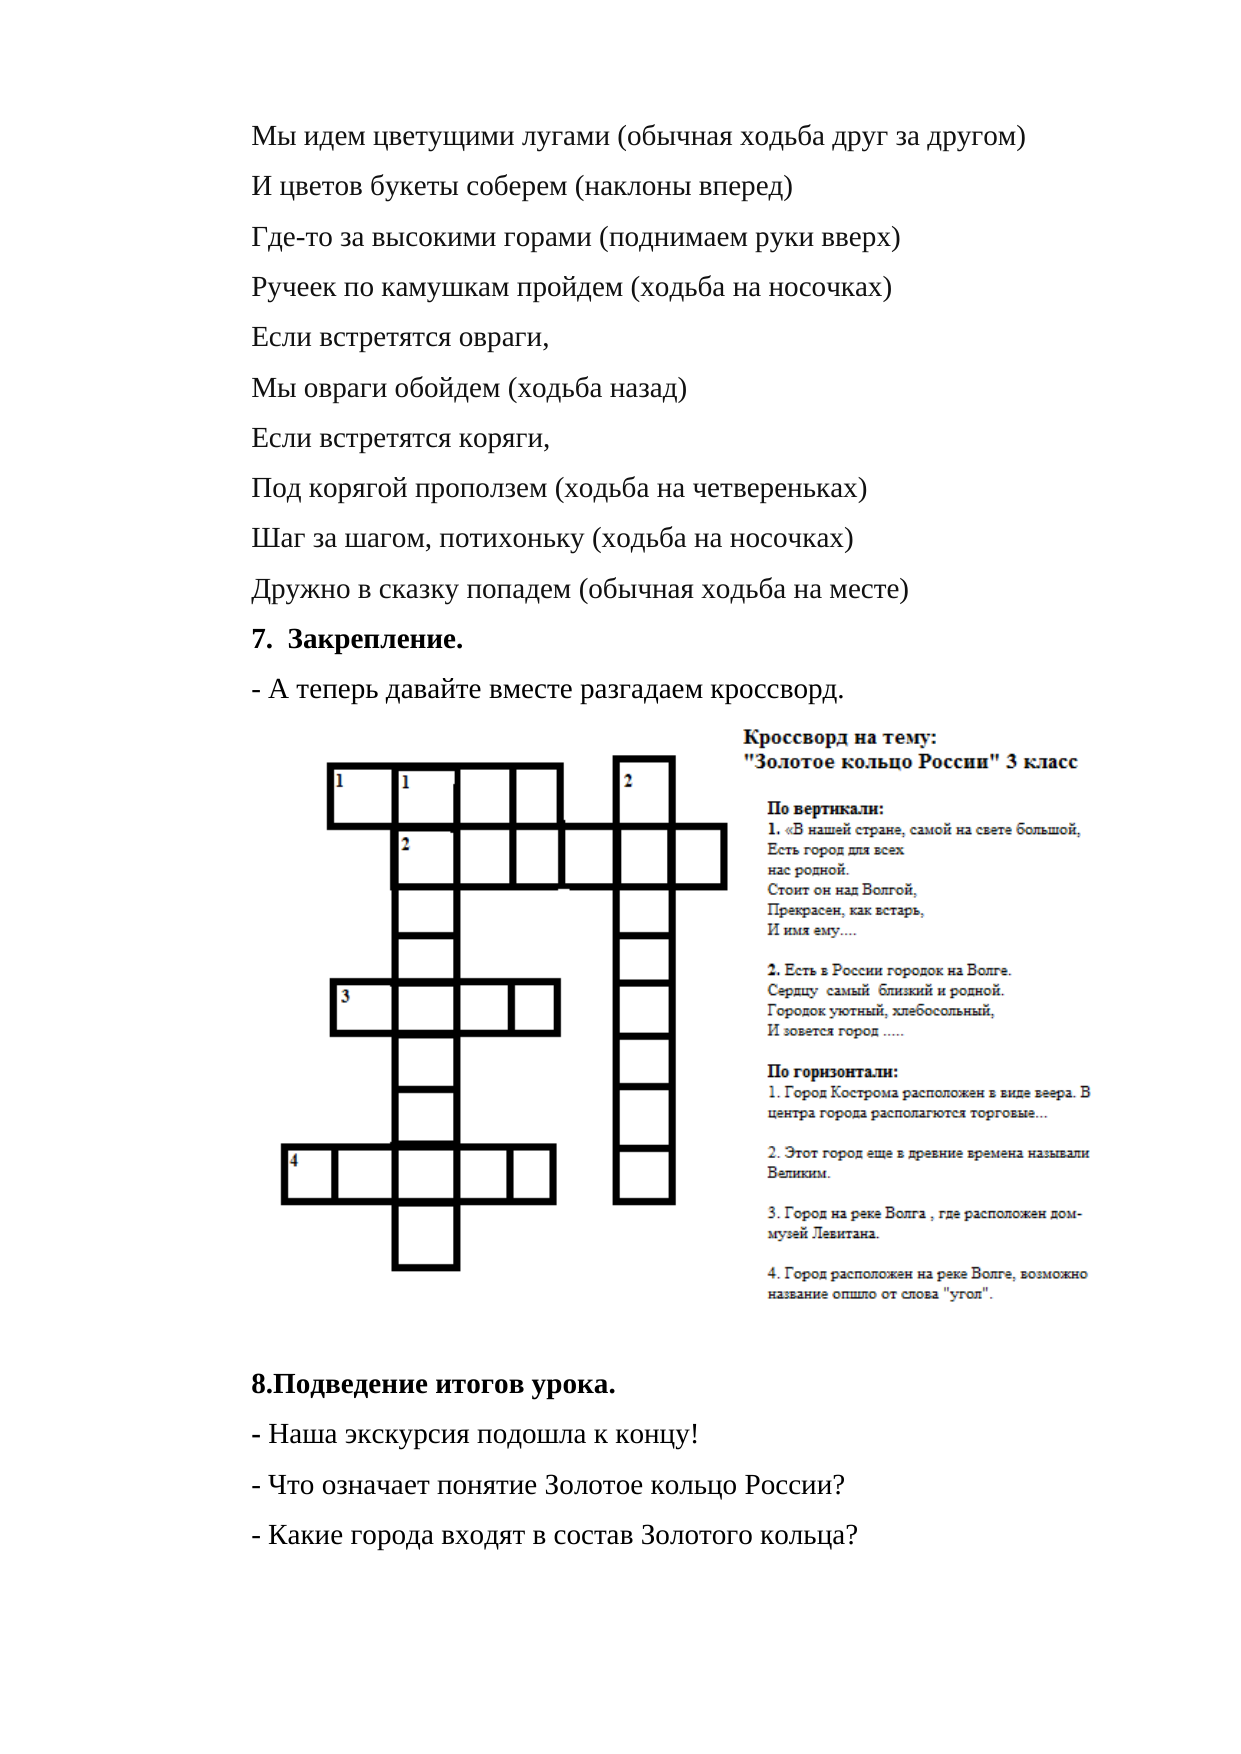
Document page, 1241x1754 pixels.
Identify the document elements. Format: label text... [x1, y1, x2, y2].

text 7. Закрепление. [177, 621, 1152, 655]
text Ручеек по камушкам пройдем (ходьба на носочках) [177, 269, 1152, 303]
text Дружно в сказку попадем (обычная ходьба на месте) [177, 571, 1152, 604]
text Мы овраги обойдем (ходьба назад) [177, 370, 1152, 403]
picture [251, 721, 1226, 1352]
text И цветов букеты соберем (наклоны вперед) [177, 168, 1152, 202]
text Шаг за шагом, потихоньку (ходьба на носочках) [177, 521, 1152, 554]
text Мы идем цветущими лугами (обычная ходьба друг за другом) [177, 118, 1152, 152]
text Если встретятся овраги, [177, 319, 1152, 353]
text - Какие города входят в состав Золотого кольца? [177, 1517, 1152, 1551]
text 8.Подведение итогов урока. [177, 1366, 1152, 1400]
text Где-то за высокими горами (поднимаем руки вверх) [177, 219, 1152, 252]
text Под корягой проползем (ходьба на четвереньках) [177, 470, 1152, 504]
text - Что означает понятие Золотое кольцо России? [177, 1467, 1152, 1500]
text Если встретятся коряги, [177, 420, 1152, 453]
text - Наша экскурсия подошла к концу! [177, 1417, 1152, 1450]
text - А теперь давайте вместе разгадаем кроссворд. [177, 672, 1152, 705]
